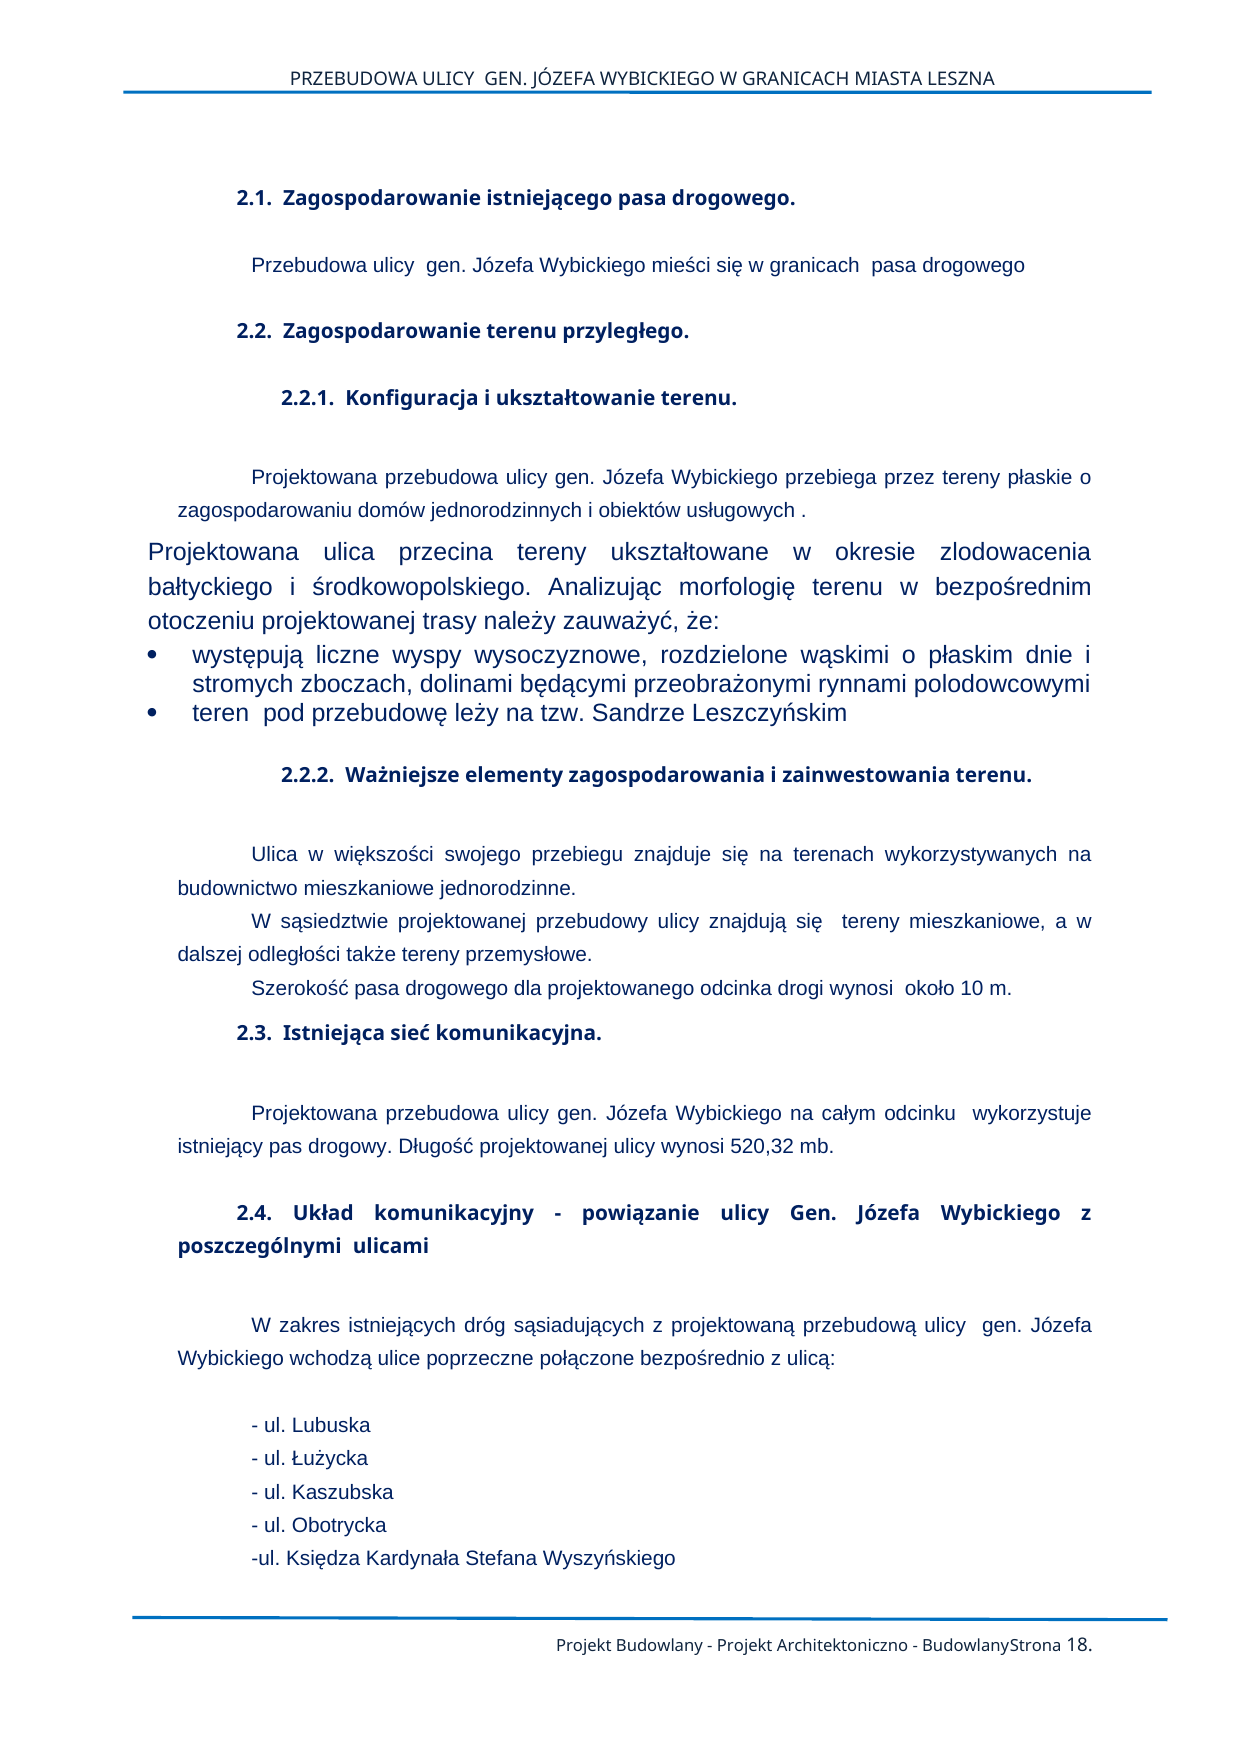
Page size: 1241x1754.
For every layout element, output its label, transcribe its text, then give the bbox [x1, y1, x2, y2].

text 2.3. Istniejąca sieć komunikacyjna. [177, 1014, 1092, 1047]
text 2.2. Zagospodarowanie terenu przyległego. [177, 312, 1092, 345]
text - ul. Łużycka [177, 1439, 1092, 1472]
text Ulica w większości swojego przebiegu znajduje się na terenach wykorzystywanych na budownictwo mieszkaniowe jednorodzinne. [177, 835, 1092, 902]
text 2.2.2. Ważniejsze elementy zagospodarowania i zainwestowania terenu. [177, 756, 1092, 789]
text -ul. Księdza Kardynała Stefana Wyszyńskiego [177, 1539, 1092, 1572]
text 2.1. Zagospodarowanie istniejącego pasa drogowego. [177, 179, 1092, 212]
list teren pod przebudowę leży na tzw. Sandrze Leszczyńskim [148, 698, 1092, 727]
text W sąsiedztwie projektowanej przebudowy ulicy znajdują się tereny mieszkaniowe, a w dalszej odległości także tereny przemysłowe. [177, 902, 1092, 968]
text Projektowana przebudowa ulicy gen. Józefa Wybickiego na całym odcinku wykorzystuje istniejący pas drogowy. Długość projektowanej ulicy wynosi 520,32 mb. [177, 1093, 1092, 1160]
text 2.4. Układ komunikacyjny - powiązanie ulicy Gen. Józefa Wybickiego z poszczególnymi ulicami [177, 1193, 1092, 1260]
text Projektowana ulica przecina tereny ukształtowane w okresie zlodowacenia bałtyckiego i środkowopolskiego. Analizując morfologię terenu w bezpośrednim otoczeniu projektowanej trasy należy zauważyć, że: [148, 537, 1092, 635]
text - ul. Kaszubska [177, 1472, 1092, 1506]
text Projektowana przebudowa ulicy gen. Józefa Wybickiego przebiega przez tereny płaskie o zagospodarowaniu domów jednorodzinnych i obiektów usługowych . [177, 458, 1092, 524]
list występują liczne wyspy wysoczyznowe, rozdzielone wąskimi o płaskim dnie i stromych zboczach, dolinami będącymi przeobrażonymi rynnami polodowcowymi [148, 641, 1092, 698]
text W zakres istniejących dróg sąsiadujących z projektowaną przebudową ulicy gen. Józefa Wybickiego wchodzą ulice poprzeczne połączone bezpośrednio z ulicą: [177, 1306, 1092, 1372]
text Przebudowa ulicy gen. Józefa Wybickiego mieści się w granicach pasa drogowego [177, 245, 1092, 279]
text 2.2.1. Konfiguracja i ukształtowanie terenu. [177, 379, 1092, 412]
text - ul. Lubuska [177, 1406, 1092, 1439]
text - ul. Obotrycka [177, 1506, 1092, 1539]
text Szerokość pasa drogowego dla projektowanego odcinka drogi wynosi około 10 m. [177, 968, 1092, 1002]
